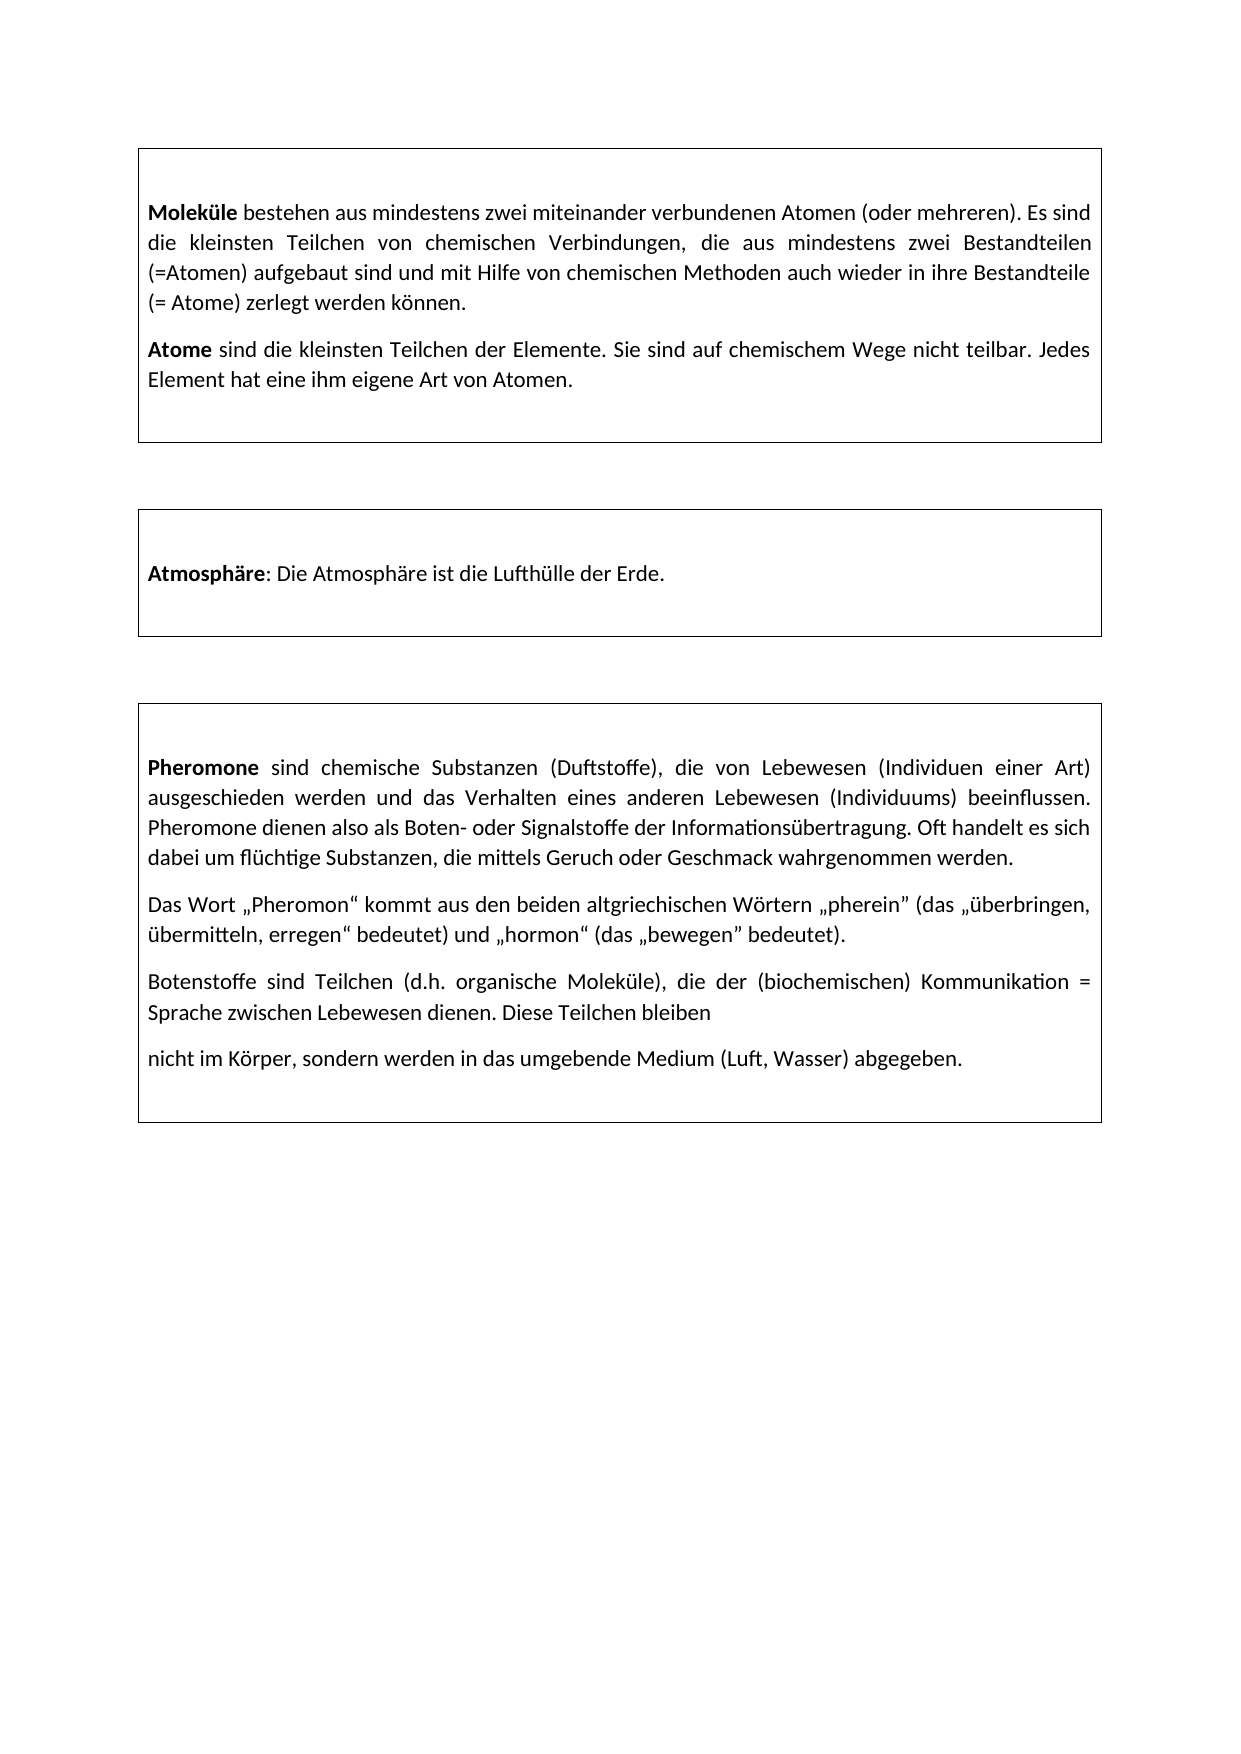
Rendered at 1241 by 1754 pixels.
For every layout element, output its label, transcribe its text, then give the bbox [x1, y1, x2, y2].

text Atmosphäre: Die Atmosphäre ist die Lufthülle der Erde. [139, 556, 1101, 587]
text Atome sind die kleinsten Teilchen der Elemente. Sie sind auf chemischem Wege nicht teilbar. Jedes Element hat eine ihm eigene Art von Atomen. [139, 332, 1101, 393]
text nicht im Körper, sondern werden in das umgebende Medium (Luft, Wasser) abgegeben. [139, 1041, 1101, 1073]
text Das Wort „Pheromon“ kommt aus den beiden altgriechischen Wörtern „pherein” (das „überbringen, übermitteln, erregen“ bedeutet) und „hormon“ (das „bewegen” bedeutet). [139, 887, 1101, 949]
text Pheromone sind chemische Substanzen (Duftstoffe), die von Lebewesen (Individuen einer Art) ausgeschieden werden und das Verhalten eines anderen Lebewesen (Individuums) beeinflussen. Pheromone dienen also als Boten- oder Signalstoffe der Informationsübertragung. Oft handelt es sich dabei um flüchtige Substanzen, die mittels Geruch oder Geschmack wahrgenommen werden. [139, 750, 1101, 872]
text Moleküle bestehen aus mindestens zwei miteinander verbundenen Atomen (oder mehreren). Es sind die kleinsten Teilchen von chemischen Verbindungen, die aus mindestens zwei Bestandteilen (=Atomen) aufgebaut sind und mit Hilfe von chemischen Methoden auch wieder in ihre Bestandteile (= Atome) zerlegt werden können. [139, 194, 1101, 316]
text Botenstoffe sind Teilchen (d.h. organische Moleküle), die der (biochemischen) Kommunikation = Sprache zwischen Lebewesen dienen. Diese Teilchen bleiben [139, 964, 1101, 1026]
